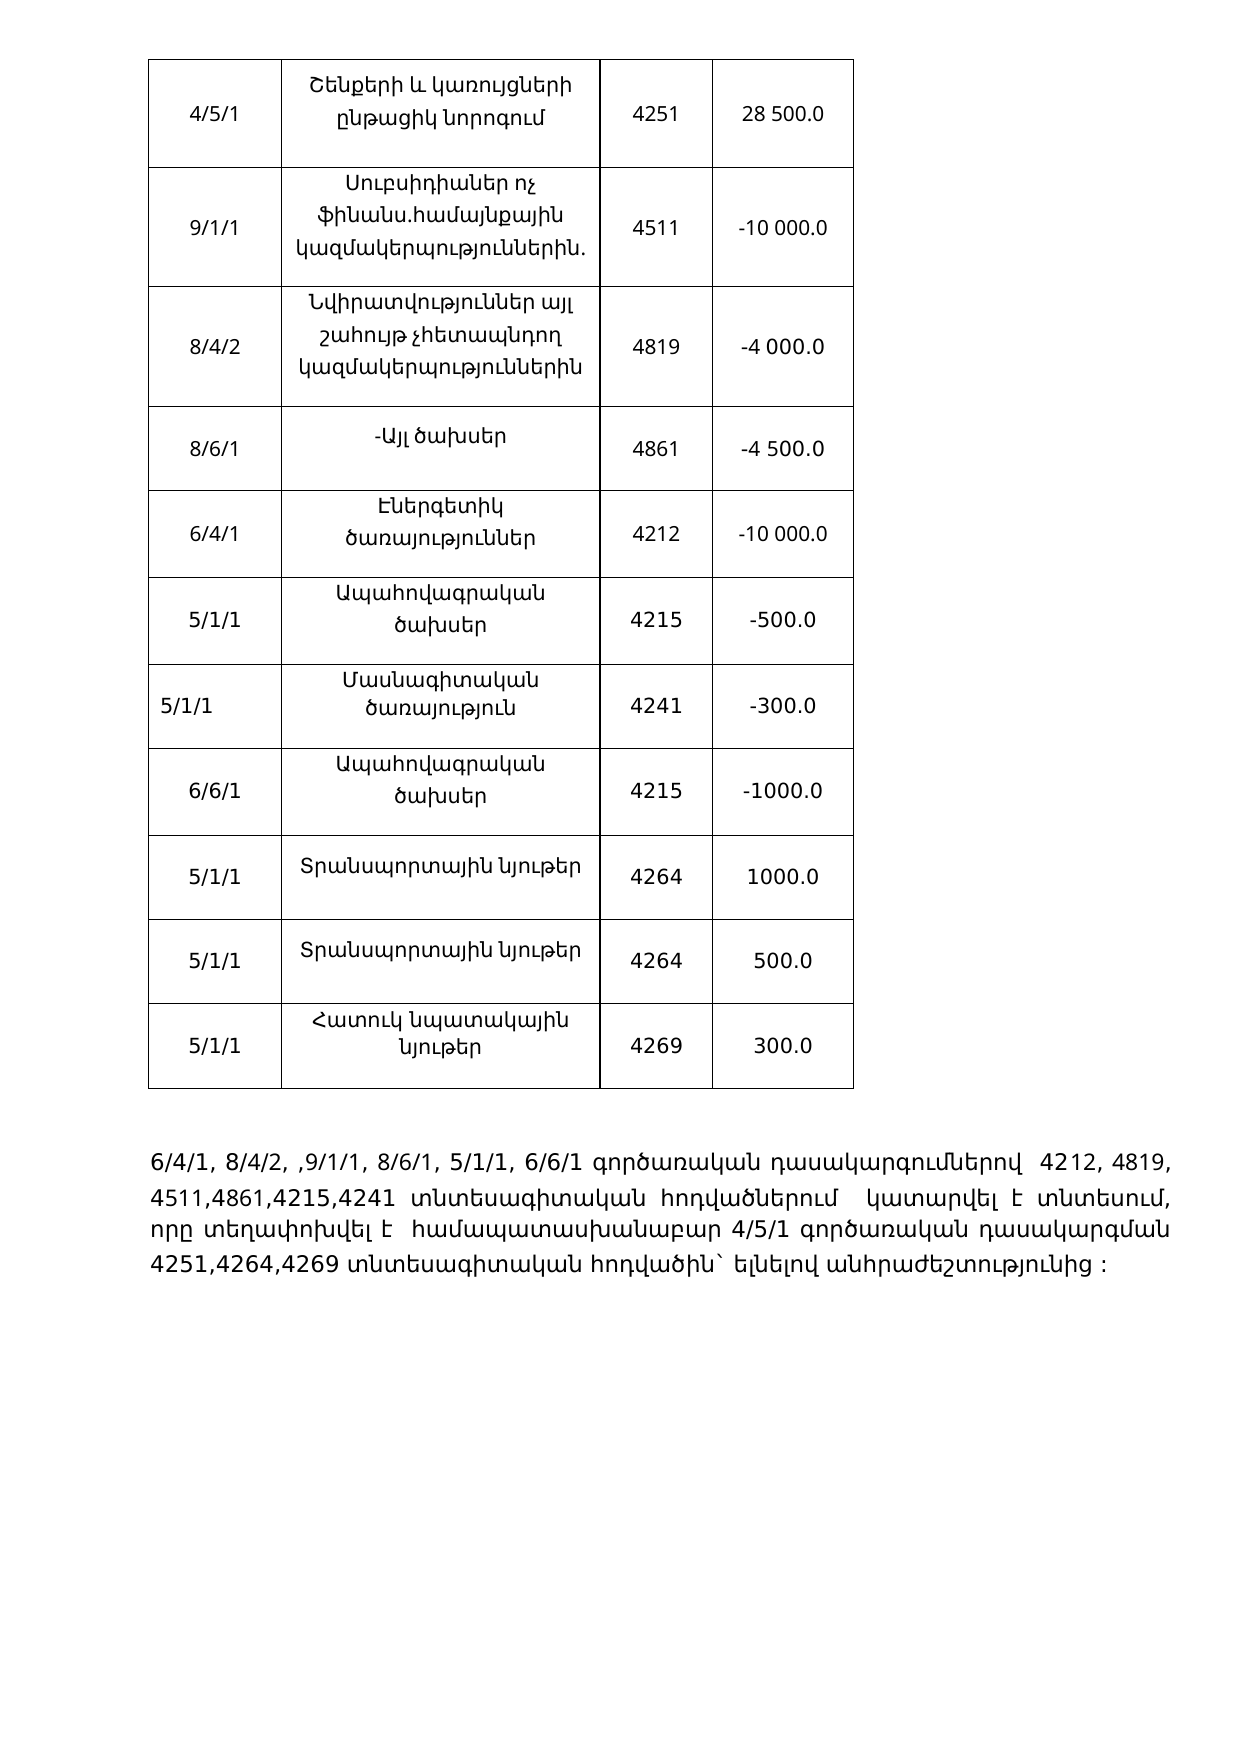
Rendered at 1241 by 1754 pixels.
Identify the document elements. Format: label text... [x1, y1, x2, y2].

table_cell Նվիրատվություններ այլ շահույթ չհետապնդող կազմակերպություններին [282, 287, 599, 406]
table_cell -Այլ ծախսեր [282, 407, 599, 490]
table_cell 4511 [601, 168, 712, 286]
table_cell 4/5/1 [149, 60, 281, 167]
table_cell Էներգետիկ ծառայություններ [282, 491, 599, 577]
table_cell 500.0 [713, 920, 853, 1003]
table_cell 5/1/1 [149, 920, 281, 1003]
table_cell 4215 [601, 578, 712, 663]
table_cell 28 500.0 [713, 60, 853, 167]
table_cell 4264 [601, 920, 712, 1003]
table_cell Ապահովագրական ծախսեր [282, 749, 599, 834]
table_cell 5/1/1 [149, 578, 281, 663]
table_cell Հատուկ նպատակային նյութեր [282, 1004, 599, 1088]
table_cell Ապահովագրական ծախսեր [282, 578, 599, 663]
table_cell 1000.0 [713, 836, 853, 919]
text 6/4/1, 8/4/2, ,9/1/1, 8/6/1, 5/1/1, 6/6/1 գործառական դասակարգումներով 4212, 4819, 4511,4861,4215,4241 տնտեսագիտական հոդվածներում կատարվել է տնտեսում, որը տեղափոխվել է համապատասխանաբար 4/5/1 գործառական դասակարգման 4251,4264,4269 տնտեսագիտական հոդվածին` ելնելով անհրաժեշտությունից : [150, 1146, 1172, 1279]
table_cell 5/1/1 [149, 665, 281, 748]
table_cell -1000.0 [713, 749, 853, 834]
table_cell 4241 [601, 665, 712, 748]
table_cell 4212 [601, 491, 712, 577]
table_cell Սուբսիդիաներ ոչ ֆինանս.համայնքային կազմակերպություններին. [282, 168, 599, 286]
table_cell Տրանսպորտային նյութեր [282, 836, 599, 919]
table_cell -4 000.0 [713, 287, 853, 406]
table_cell 5/1/1 [149, 1004, 281, 1088]
table_cell -10 000.0 [713, 168, 853, 286]
table_cell 6/4/1 [149, 491, 281, 577]
table_cell 4215 [601, 749, 712, 834]
table_cell 4251 [601, 60, 712, 167]
table_cell 300.0 [713, 1004, 853, 1088]
table_cell 8/6/1 [149, 407, 281, 490]
table_cell Մասնագիտական ծառայություն [282, 665, 599, 748]
table_cell Տրանսպորտային նյութեր [282, 920, 599, 1003]
table_cell -4 500.0 [713, 407, 853, 490]
table_cell 9/1/1 [149, 168, 281, 286]
table_cell -10 000.0 [713, 491, 853, 577]
table_cell Շենքերի և կառույցների ընթացիկ նորոգում [282, 60, 599, 167]
table_cell 4264 [601, 836, 712, 919]
table_cell 4861 [601, 407, 712, 490]
table_cell 6/6/1 [149, 749, 281, 834]
table_cell 8/4/2 [149, 287, 281, 406]
table_cell 5/1/1 [149, 836, 281, 919]
table_cell 4269 [601, 1004, 712, 1088]
table_cell -300.0 [713, 665, 853, 748]
table_cell -500.0 [713, 578, 853, 663]
table_cell 4819 [601, 287, 712, 406]
